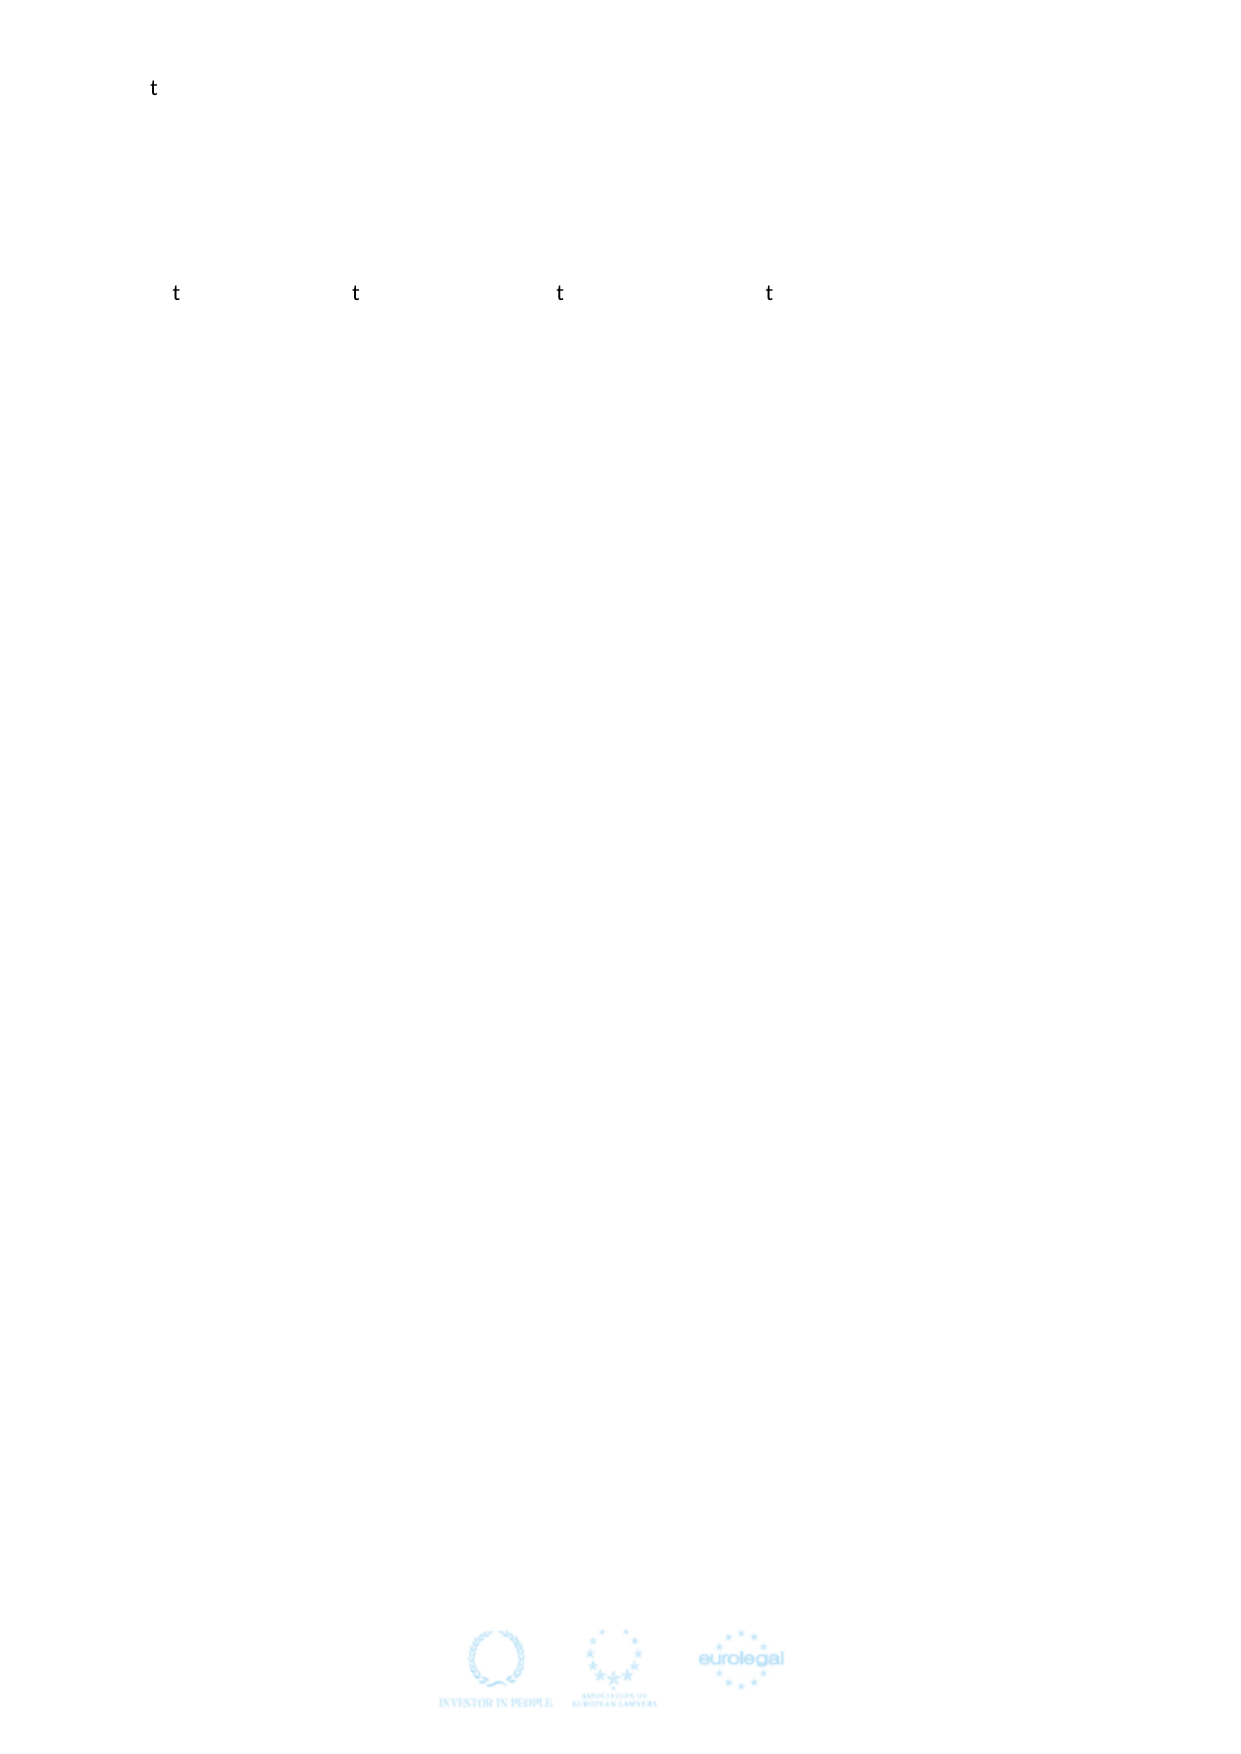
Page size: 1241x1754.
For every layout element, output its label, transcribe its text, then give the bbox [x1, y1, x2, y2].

table_header t [545, 278, 754, 331]
picture [422, 1617, 799, 1717]
table_header t [754, 278, 1079, 331]
table_header t [161, 278, 341, 331]
table_header t [341, 278, 545, 331]
